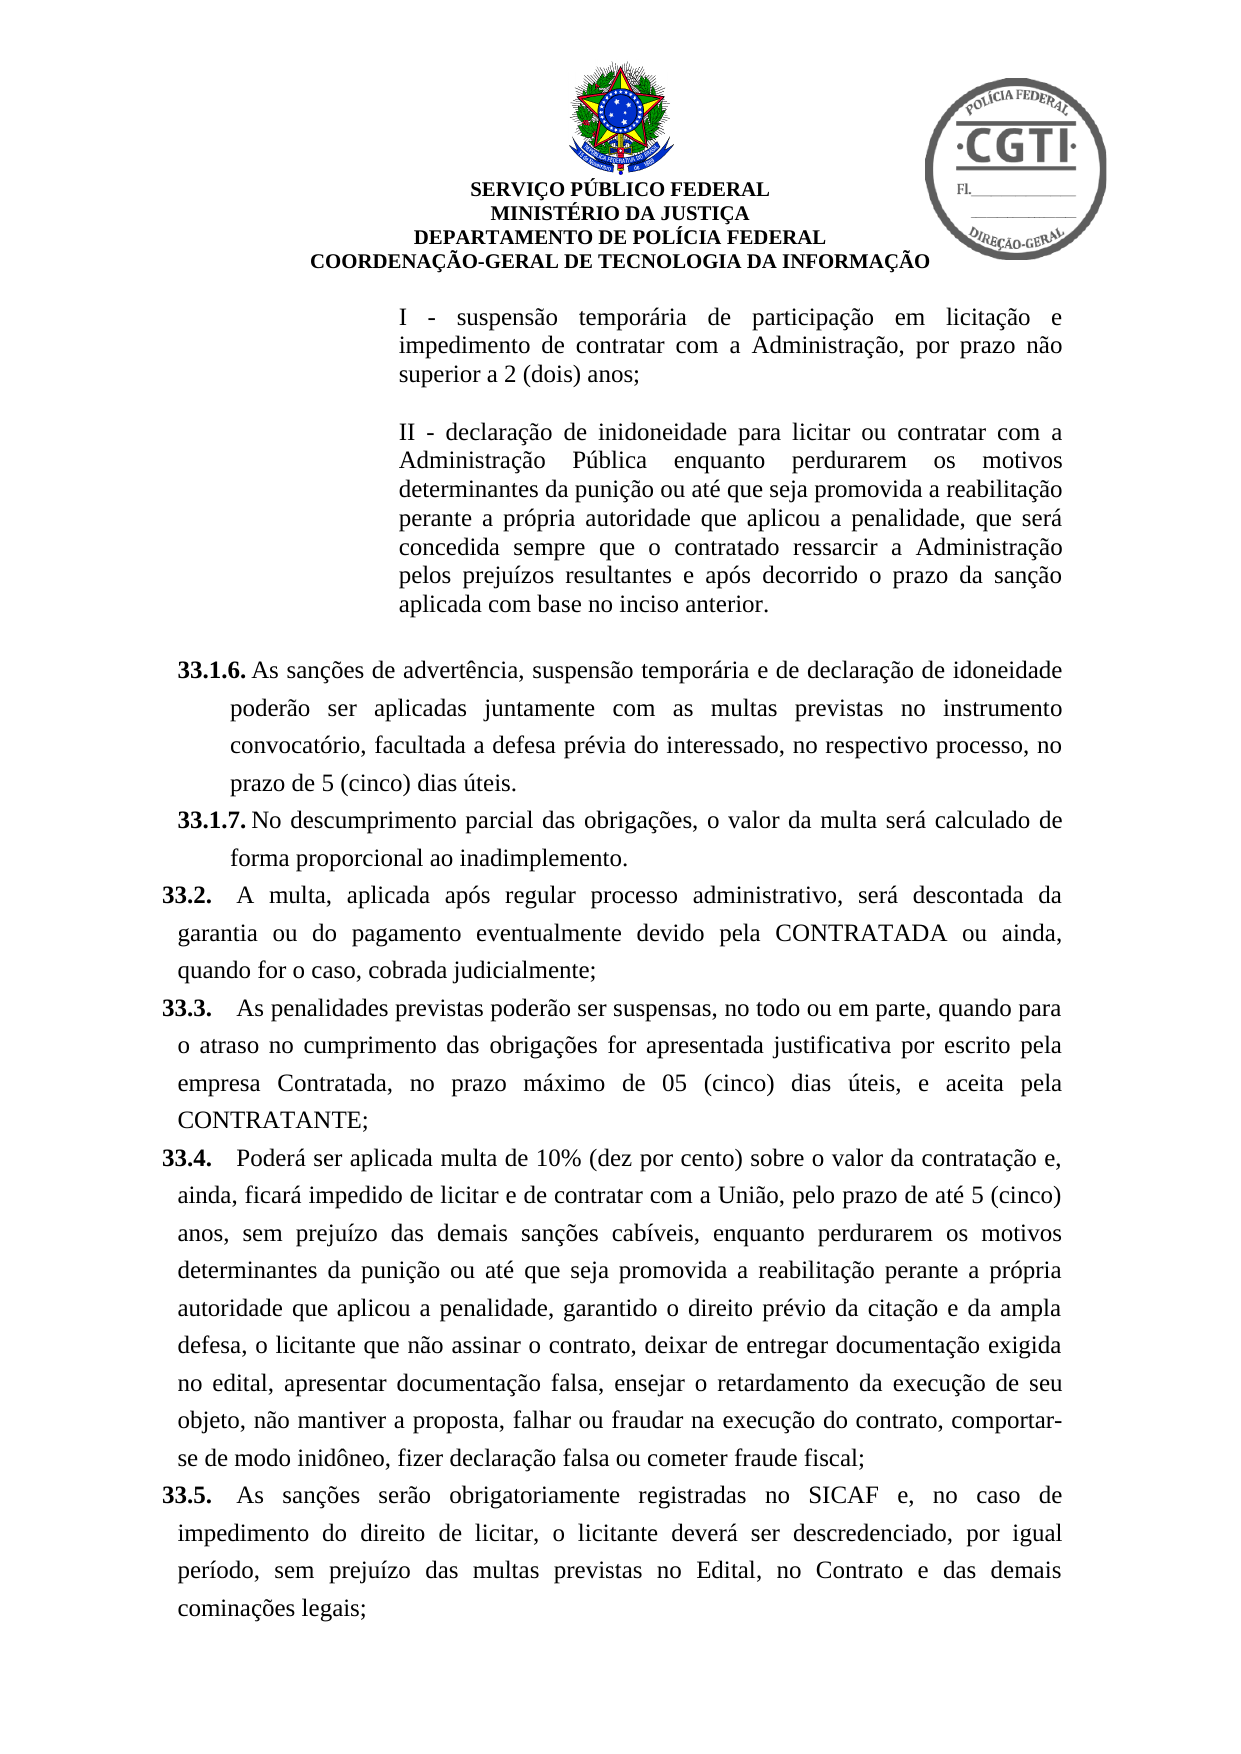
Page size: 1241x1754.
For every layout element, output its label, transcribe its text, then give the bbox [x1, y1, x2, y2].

subtitle As sanções serão obrigatoriamente registradas no SICAF e, no caso de impedimento do direito de licitar, o licitante deverá ser descredenciado, por igual período, sem prejuízo das multas previstas no Edital, no Contrato e das demais cominações legais; [162, 1472, 1063, 1622]
text I - suspensão temporária de participação em licitação e impedimento de contratar com a Administração, por prazo não superior a 2 (dois) anos; [398, 302, 1063, 388]
subtitle As penalidades previstas poderão ser suspensas, no todo ou em parte, quando para o atraso no cumprimento das obrigações for apresentada justificativa por escrito pela empresa Contratada, no prazo máximo de 05 (cinco) dias úteis, e aceita pela CONTRATANTE; [162, 984, 1063, 1134]
subtitle As sanções de advertência, suspensão temporária e de declaração de idoneidade poderão ser aplicadas juntamente com as multas previstas no instrumento convocatório, facultada a defesa prévia do interessado, no respectivo processo, no prazo de 5 (cinco) dias úteis. [177, 647, 1063, 797]
subtitle Poderá ser aplicada multa de 10% (dez por cento) sobre o valor da contratação e, ainda, ficará impedido de licitar e de contratar com a União, pelo prazo de até 5 (cinco) anos, sem prejuízo das demais sanções cabíveis, enquanto perdurarem os motivos determinantes da punição ou até que seja promovida a reabilitação perante a própria autoridade que aplicou a penalidade, garantido o direito prévio da citação e da ampla defesa, o licitante que não assinar o contrato, deixar de entregar documentação exigida no edital, apresentar documentação falsa, ensejar o retardamento da execução de seu objeto, não mantiver a proposta, falhar ou fraudar na execução do contrato, comportar-se de modo inidôneo, fizer declaração falsa ou cometer fraude fiscal; [162, 1134, 1063, 1472]
picture [563, 59, 677, 177]
subtitle A multa, aplicada após regular processo administrativo, será descontada da garantia ou do pagamento eventualmente devido pela CONTRATADA ou ainda, quando for o caso, cobrada judicialmente; [162, 872, 1063, 984]
picture [925, 78, 1107, 260]
subtitle No descumprimento parcial das obrigações, o valor da multa será calculado de forma proporcional ao inadimplemento. [177, 797, 1063, 872]
text II - declaração de inidoneidade para licitar ou contratar com a Administração Pública enquanto perdurarem os motivos determinantes da punição ou até que seja promovida a reabilitação perante a própria autoridade que aplicou a penalidade, que será concedida sempre que o contratado ressarcir a Administração pelos prejuízos resultantes e após decorrido o prazo da sanção aplicada com base no inciso anterior. [398, 417, 1063, 618]
